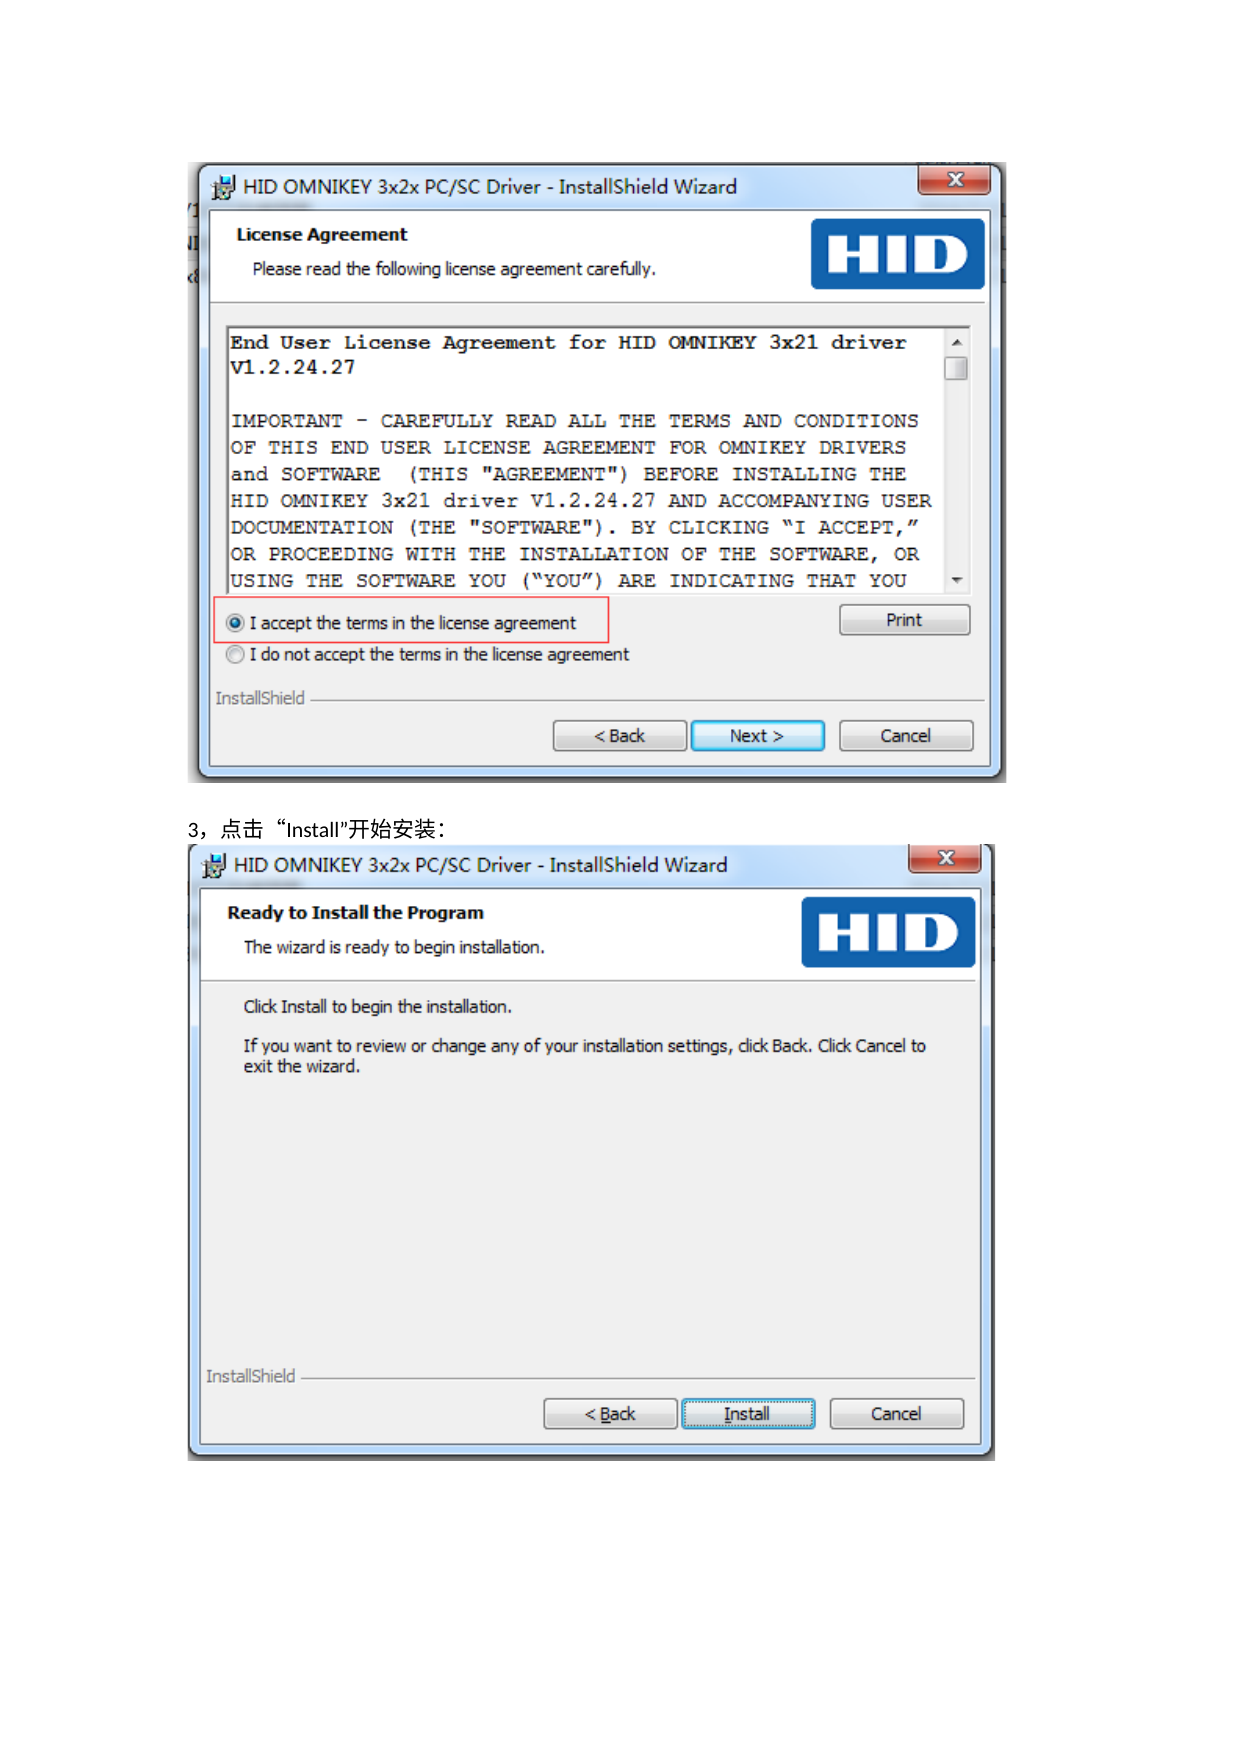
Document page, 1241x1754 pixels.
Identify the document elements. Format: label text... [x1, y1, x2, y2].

text 3，点击“Install”开始安装： [187, 812, 1053, 844]
picture [187, 162, 1007, 783]
picture [187, 844, 996, 1461]
